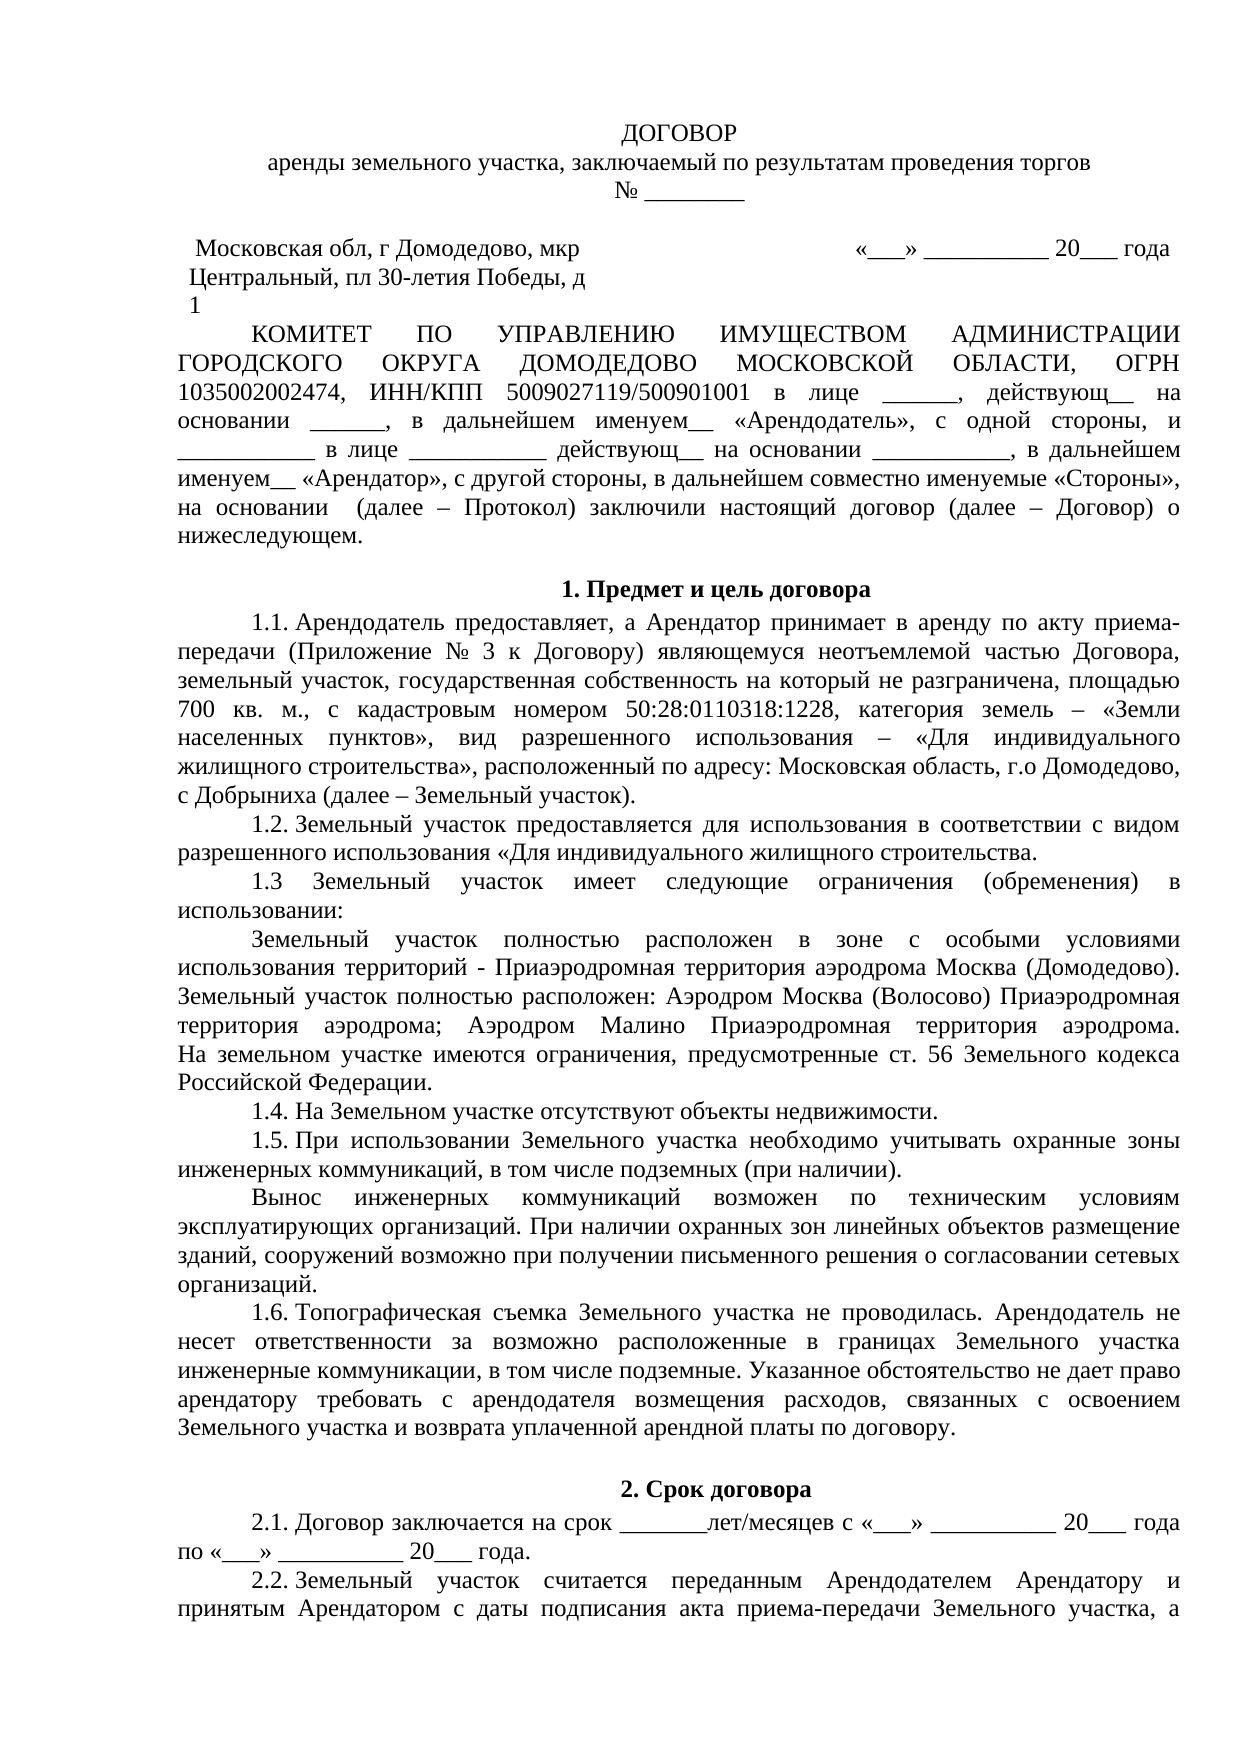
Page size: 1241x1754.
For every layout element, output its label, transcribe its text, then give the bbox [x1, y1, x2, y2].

text 1.3 Земельный участок имеет следующие ограничения (обременения) в использовании: [177, 866, 1181, 924]
text аренды земельного участка, заключаемый по результатам проведения торгов [177, 147, 1181, 176]
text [177, 1565, 1181, 1622]
text Вынос инженерных коммуникаций возможен по техническим условиям эксплуатирующих организаций. При наличии охранных зон линейных объектов размещение зданий, сооружений возможно при получении письменного решения о согласовании сетевых организаций. [177, 1182, 1181, 1297]
table_header Московская обл, г Домодедово, мкр Центральный, пл 30-летия Победы, д 1 [177, 233, 605, 319]
text 1.4. На Земельном участке отсутствуют объекты недвижимости. [177, 1096, 1181, 1125]
text 1.1. Арендодатель предоставляет, а Арендатор принимает в аренду по акту приема-передачи (Приложение № 3 к Договору) являющемуся неотъемлемой частью Договора, земельный участок, государственная собственность на который не разграничена, площадью 700 кв. м., с кадастровым номером 50:28:0110318:1228, категория земель – «Земли населенных пунктов», вид разрешенного использования – «Для индивидуального жилищного строительства», расположенный по адресу: Московская область, г.о Домодедово, с Добрыниха (далее – Земельный участок). [177, 607, 1181, 809]
text 1.6. Топографическая съемка Земельного участка не проводилась. Арендодатель не несет ответственности за возможно расположенные в границах Земельного участка инженерные коммуникации, в том числе подземные. Указанное обстоятельство не дает право арендатору требовать с арендодателя возмещения расходов, связанных с освоением Земельного участка и возврата уплаченной арендной платы по договору. [177, 1297, 1181, 1441]
text 1.5. При использовании Земельного участка необходимо учитывать охранные зоны инженерных коммуникаций, в том числе подземных (при наличии). [177, 1125, 1181, 1182]
text 2. Срок договора [177, 1474, 1181, 1503]
table_header «___» __________ 20___ года [605, 233, 1181, 319]
text № ________ [177, 176, 1181, 204]
text ДОГОВОР [177, 118, 1181, 147]
text 1.2. Земельный участок предоставляется для использования в соответствии с видом разрешенного использования «Для индивидуального жилищного строительства. [177, 809, 1181, 866]
text 1. Предмет и цель договора [177, 574, 1181, 603]
text Земельный участок полностью расположен в зоне с особыми условиями использования территорий - Приаэродромная территория аэродрома Москва (Домодедово). Земельный участок полностью расположен: Аэродром Москва (Волосово) Приаэродромная территория аэродрома; Аэродром Малино Приаэродромная территория аэродрома. На земельном участке имеются ограничения, предусмотренные ст. 56 Земельного кодекса Российской Федерации. [177, 924, 1181, 1096]
text КОМИТЕТ ПО УПРАВЛЕНИЮ ИМУЩЕСТВОМ АДМИНИСТРАЦИИ ГОРОДСКОГО ОКРУГА ДОМОДЕДОВО МОСКОВСКОЙ ОБЛАСТИ, ОГРН 1035002002474, ИНН/КПП 5009027119/500901001 в лице ______, действующ__ на основании ______, в дальнейшем именуем__ «Арендодатель», с одной стороны, и ___________ в лице ___________ действующ__ на основании ___________, в дальнейшем именуем__ «Арендатор», с другой стороны, в дальнейшем совместно именуемые «Стороны», на основании (далее – Протокол) заключили настоящий договор (далее – Договор) о нижеследующем. [177, 319, 1181, 549]
text 2.1. Договор заключается на срок _______лет/месяцев с «___» __________ 20___ года по «___» __________ 20___ года. [177, 1507, 1181, 1565]
